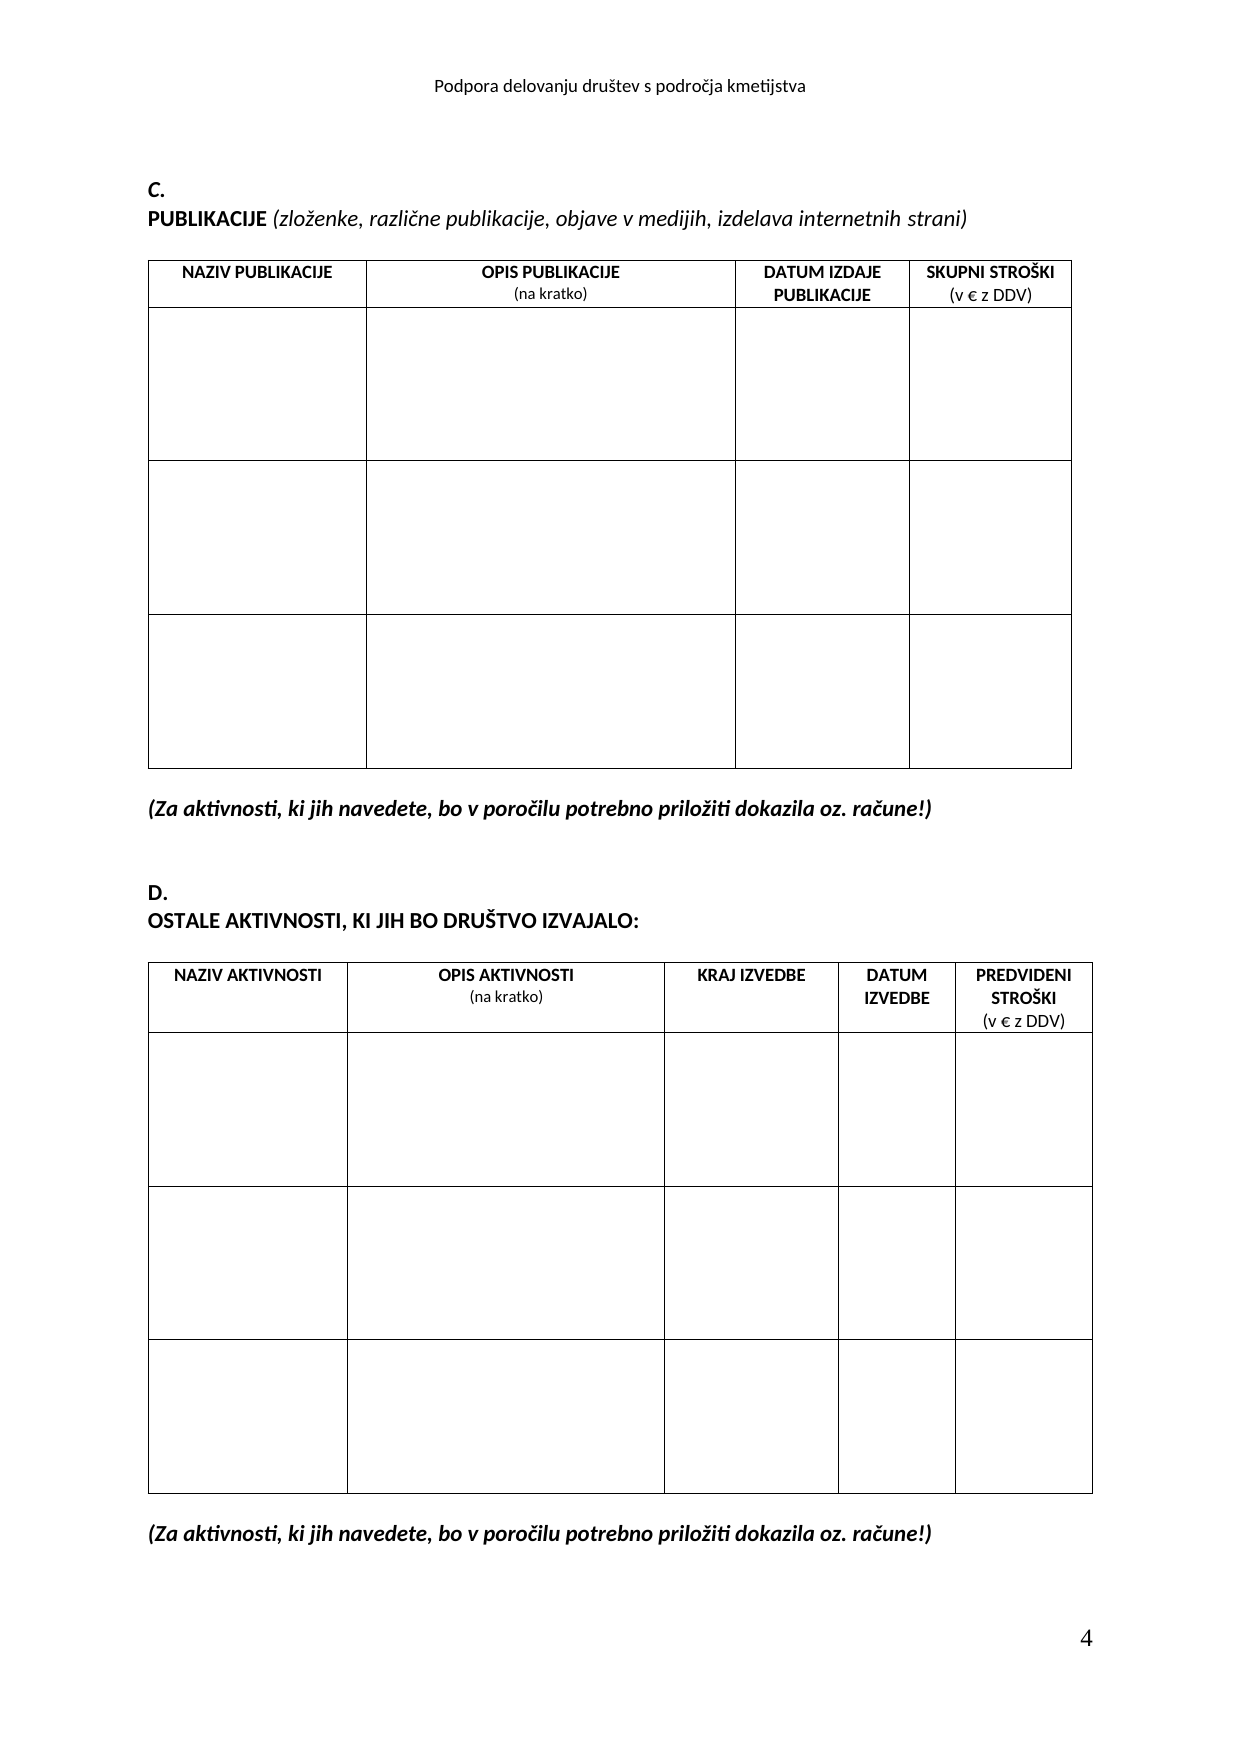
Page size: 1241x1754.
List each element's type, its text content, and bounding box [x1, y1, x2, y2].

table_cell [149, 1340, 347, 1493]
table_cell [910, 615, 1071, 767]
table_header DATUM IZDAJE PUBLIKACIJE [736, 261, 909, 307]
table_header NAZIV AKTIVNOSTI [149, 963, 347, 1032]
table_header OPIS AKTIVNOSTI (na kratko) [348, 963, 664, 1032]
table_cell [956, 1187, 1092, 1339]
table_cell [839, 1187, 955, 1339]
table_cell [367, 615, 735, 767]
table_cell [348, 1340, 664, 1493]
table_header DATUM IZVEDBE [839, 963, 955, 1032]
table_cell [956, 1340, 1092, 1493]
text OSTALE AKTIVNOSTI, KI JIH BO DRUŠTVO IZVAJALO: [148, 906, 1093, 934]
text (Za aktivnosti, ki jih navedete, bo v poročilu potrebno priložiti dokazila oz. račune!) [148, 1519, 1093, 1547]
table_header OPIS PUBLIKACIJE (na kratko) [367, 261, 735, 307]
table_cell [367, 461, 735, 614]
table_cell [665, 1187, 838, 1339]
table_cell [149, 308, 366, 460]
table_header PREDVIDENI STROŠKI (v € z DDV) [956, 963, 1092, 1032]
table_cell [736, 308, 909, 460]
table_header NAZIV PUBLIKACIJE [149, 261, 366, 307]
table_header KRAJ IZVEDBE [665, 963, 838, 1032]
table_cell [839, 1340, 955, 1493]
table_cell [149, 1187, 347, 1339]
table_cell [367, 308, 735, 460]
table_cell [149, 1033, 347, 1186]
table_cell [665, 1340, 838, 1493]
table_cell [348, 1033, 664, 1186]
table_cell [736, 615, 909, 767]
table_cell [665, 1033, 838, 1186]
table_header SKUPNI STROŠKI (v € z DDV) [910, 261, 1071, 307]
table_cell [910, 308, 1071, 460]
table_cell [149, 615, 366, 767]
table_cell [839, 1033, 955, 1186]
table_cell [910, 461, 1071, 614]
table_cell [149, 461, 366, 614]
table_cell [736, 461, 909, 614]
text PUBLIKACIJE (zloženke, različne publikacije, objave v medijih, izdelava internetnih strani) [148, 204, 1093, 232]
table_cell [956, 1033, 1092, 1186]
table_cell [348, 1187, 664, 1339]
text (Za aktivnosti, ki jih navedete, bo v poročilu potrebno priložiti dokazila oz. račune!) [148, 794, 1093, 822]
